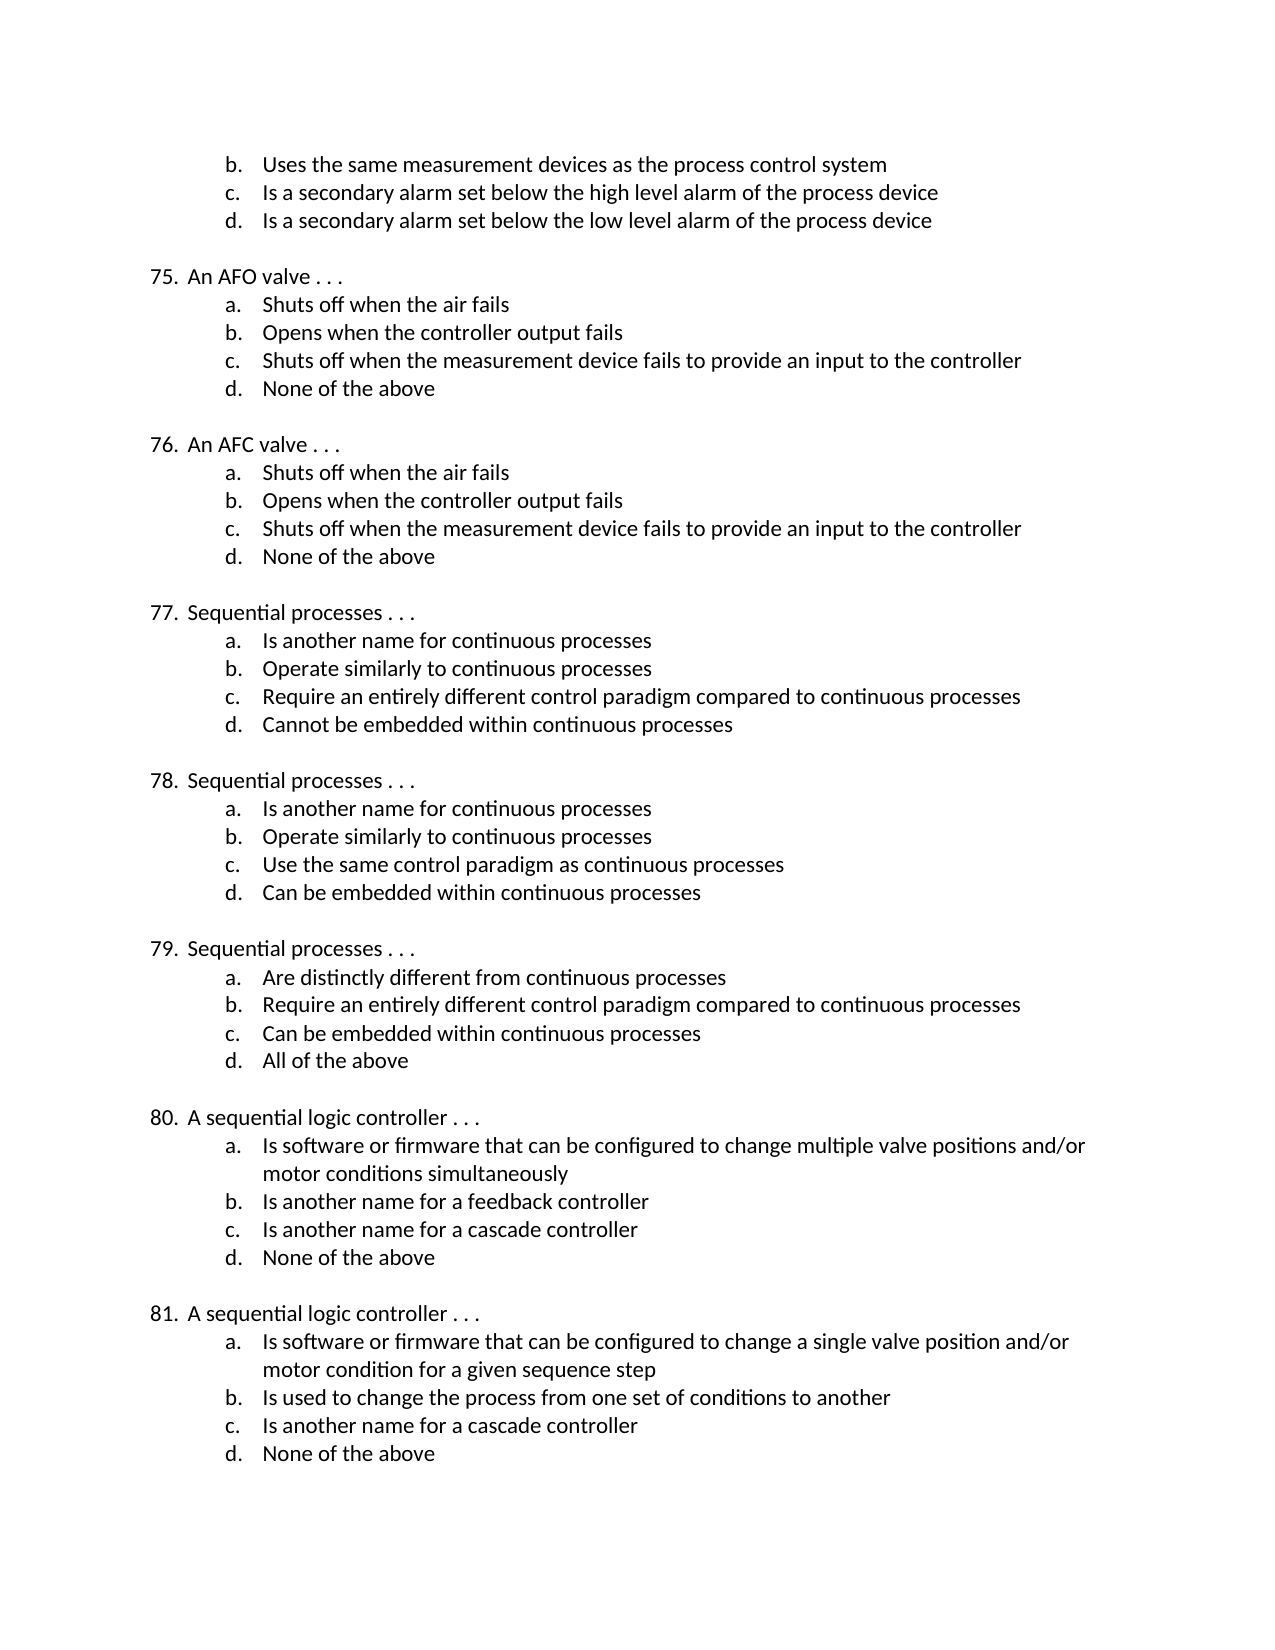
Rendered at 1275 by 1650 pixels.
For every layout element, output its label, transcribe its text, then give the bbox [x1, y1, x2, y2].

text a. Shuts off when the air fails [225, 458, 1125, 486]
text b. Opens when the controller output fails [225, 318, 1125, 346]
text 80. A sequential logic controller . . . [150, 1103, 1125, 1131]
text c. Use the same control paradigm as continuous processes [225, 851, 1125, 878]
text d. None of the above [225, 1439, 1125, 1467]
text c. Is another name for a cascade controller [225, 1411, 1125, 1439]
text 78. Sequential processes . . . [150, 766, 1125, 794]
text c. Can be embedded within continuous processes [225, 1019, 1125, 1047]
text 77. Sequential processes . . . [150, 598, 1125, 626]
text a. Is software or firmware that can be configured to change multiple valve positions and/or motor conditions simultaneously [225, 1131, 1125, 1187]
text b. Require an entirely different control paradigm compared to continuous processes [225, 991, 1125, 1019]
text c. Shuts off when the measurement device fails to provide an input to the controller [225, 514, 1125, 542]
text d. Can be embedded within continuous processes [225, 878, 1125, 907]
text a. Are distinctly different from continuous processes [225, 963, 1125, 991]
text 79. Sequential processes . . . [150, 934, 1125, 963]
text 81. A sequential logic controller . . . [150, 1299, 1125, 1327]
text d. Cannot be embedded within continuous processes [225, 710, 1125, 738]
text b. Operate similarly to continuous processes [225, 654, 1125, 682]
text c. Require an entirely different control paradigm compared to continuous processes [225, 682, 1125, 710]
text b. Is another name for a feedback controller [225, 1187, 1125, 1215]
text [225, 1327, 1125, 1383]
text a. Is another name for continuous processes [225, 794, 1125, 822]
text d. Is a secondary alarm set below the low level alarm of the process device [225, 206, 1125, 234]
text c. Is a secondary alarm set below the high level alarm of the process device [225, 178, 1125, 206]
text d. All of the above [225, 1047, 1125, 1075]
text b. Operate similarly to continuous processes [225, 822, 1125, 851]
text d. None of the above [225, 374, 1125, 402]
text b. Opens when the controller output fails [225, 486, 1125, 514]
text d. None of the above [225, 1243, 1125, 1271]
text c. Is another name for a cascade controller [225, 1215, 1125, 1243]
text d. None of the above [225, 542, 1125, 570]
text c. Shuts off when the measurement device fails to provide an input to the controller [225, 346, 1125, 374]
text a. Is another name for continuous processes [225, 626, 1125, 654]
text 76. An AFC valve . . . [150, 430, 1125, 458]
text b. Is used to change the process from one set of conditions to another [225, 1383, 1125, 1411]
text 75. An AFO valve . . . [150, 262, 1125, 290]
text a. Shuts off when the air fails [225, 290, 1125, 318]
text b. Uses the same measurement devices as the process control system [225, 150, 1125, 178]
